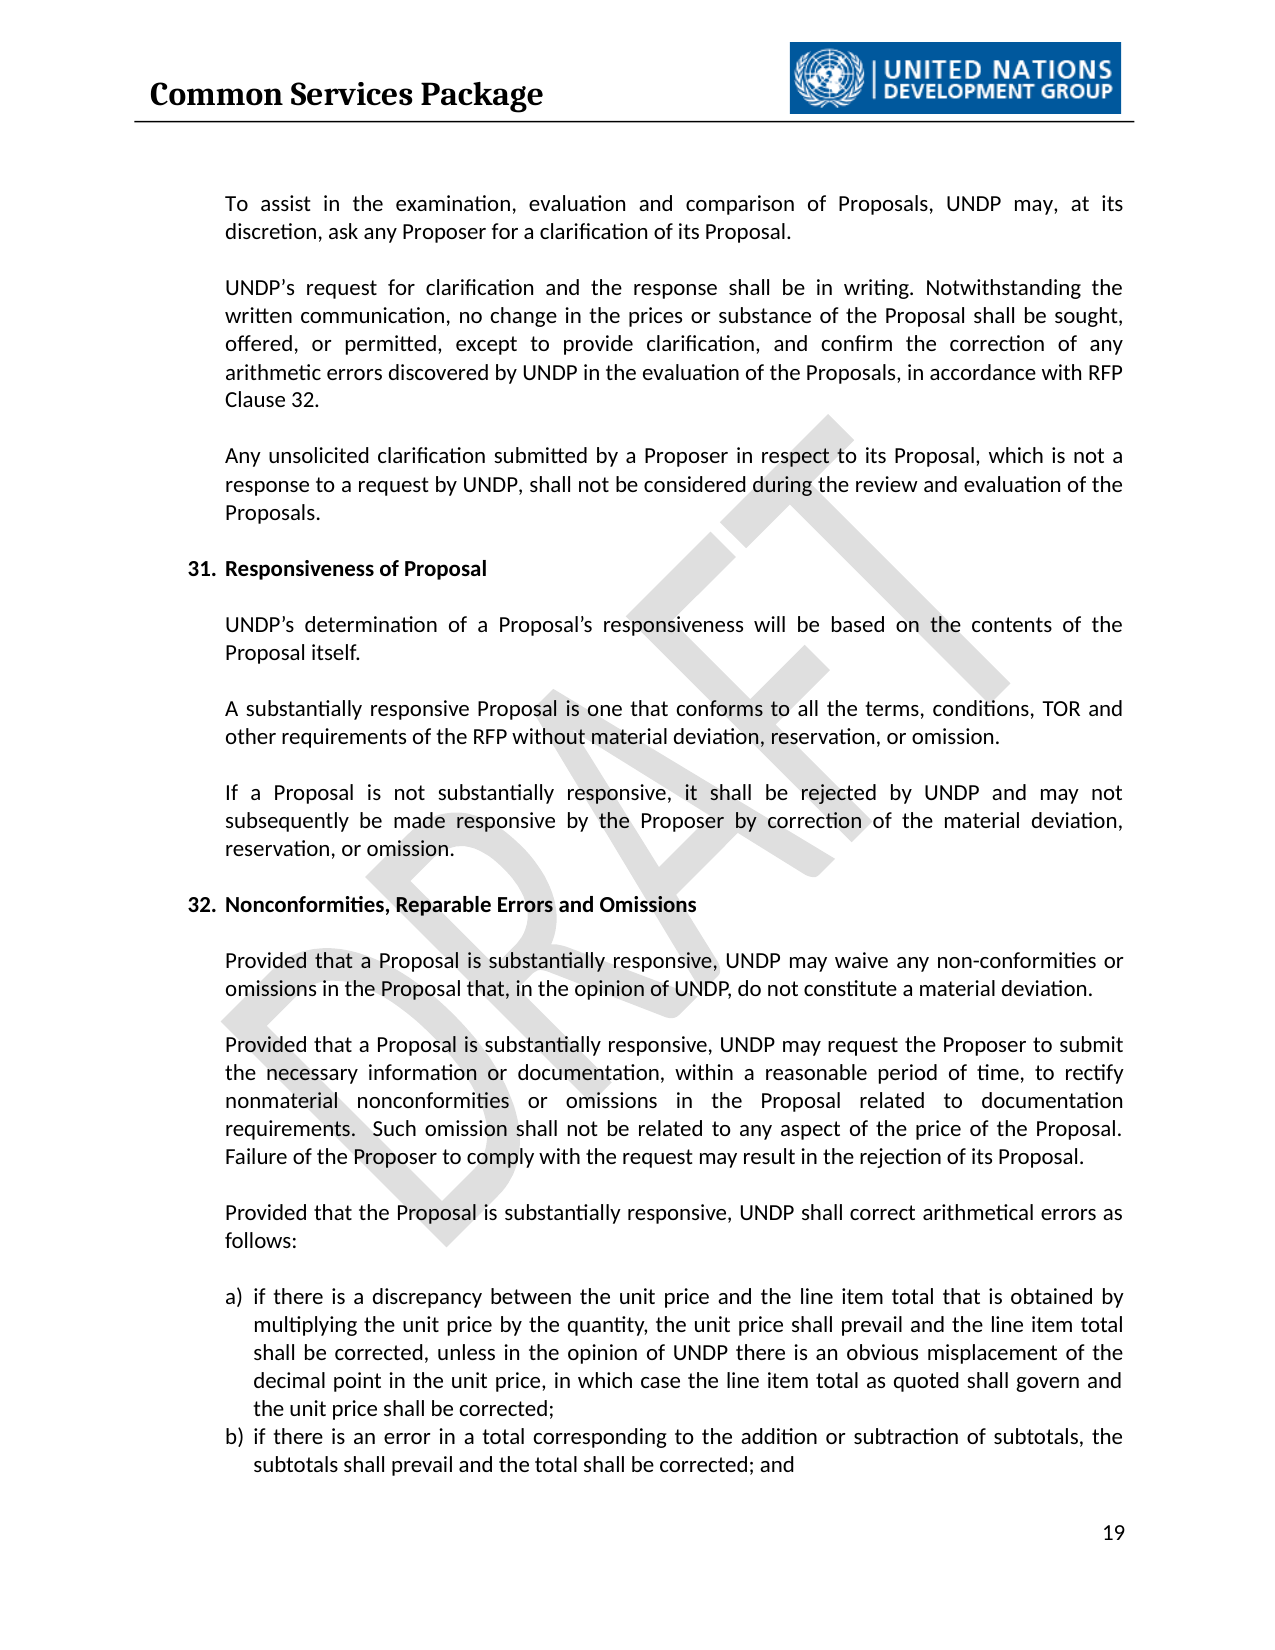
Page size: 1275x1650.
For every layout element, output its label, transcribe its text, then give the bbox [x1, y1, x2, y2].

subtitle if there is a discrepancy between the unit price and the line item total that is obtained by multiplying the unit price by the quantity, the unit price shall prevail and the line item total shall be corrected, unless in the opinion of UNDP there is an obvious misplacement of the decimal point in the unit price, in which case the line item total as quoted shall govern and the unit price shall be corrected; [225, 1282, 1125, 1422]
picture [789, 42, 1122, 114]
text Provided that the Proposal is substantially responsive, UNDP shall correct arithmetical errors as follows: [225, 1198, 1125, 1254]
text Provided that a Proposal is substantially responsive, UNDP may request the Proposer to submit the necessary information or documentation, within a reasonable period of time, to rectify nonmaterial nonconformities or omissions in the Proposal related to documentation requirements. Such omission shall not be related to any aspect of the price of the Proposal. Failure of the Proposer to comply with the request may result in the rejection of its Proposal. [225, 1030, 1125, 1170]
text UNDP’s request for clarification and the response shall be in writing. Notwithstanding the written communication, no change in the prices or substance of the Proposal shall be sought, offered, or permitted, except to provide clarification, and confirm the correction of any arithmetic errors discovered by UNDP in the evaluation of the Proposals, in accordance with RFP Clause 32. [225, 273, 1125, 414]
text Any unsolicited clarification submitted by a Proposer in respect to its Proposal, which is not a response to a request by UNDP, shall not be considered during the review and evaluation of the Proposals. [225, 442, 1125, 526]
text UNDP’s determination of a Proposal’s responsiveness will be based on the contents of the Proposal itself. [225, 610, 1125, 666]
text To assist in the examination, evaluation and comparison of Proposals, UNDP may, at its discretion, ask any Proposer for a clarification of its Proposal. [225, 189, 1125, 246]
list Responsiveness of Proposal [187, 554, 1125, 582]
text A substantially responsive Proposal is one that conforms to all the terms, conditions, TOR and other requirements of the RFP without material deviation, reservation, or omission. [225, 694, 1125, 750]
text If a Proposal is not substantially responsive, it shall be rejected by UNDP and may not subsequently be made responsive by the Proposer by correction of the material deviation, reservation, or omission. [225, 778, 1125, 862]
subtitle if there is an error in a total corresponding to the addition or subtraction of subtotals, the subtotals shall prevail and the total shall be corrected; and [225, 1422, 1125, 1478]
text Provided that a Proposal is substantially responsive, UNDP may waive any non-conformities or omissions in the Proposal that, in the opinion of UNDP, do not constitute a material deviation. [225, 946, 1125, 1002]
list Nonconformities, Reparable Errors and Omissions [187, 890, 1125, 918]
